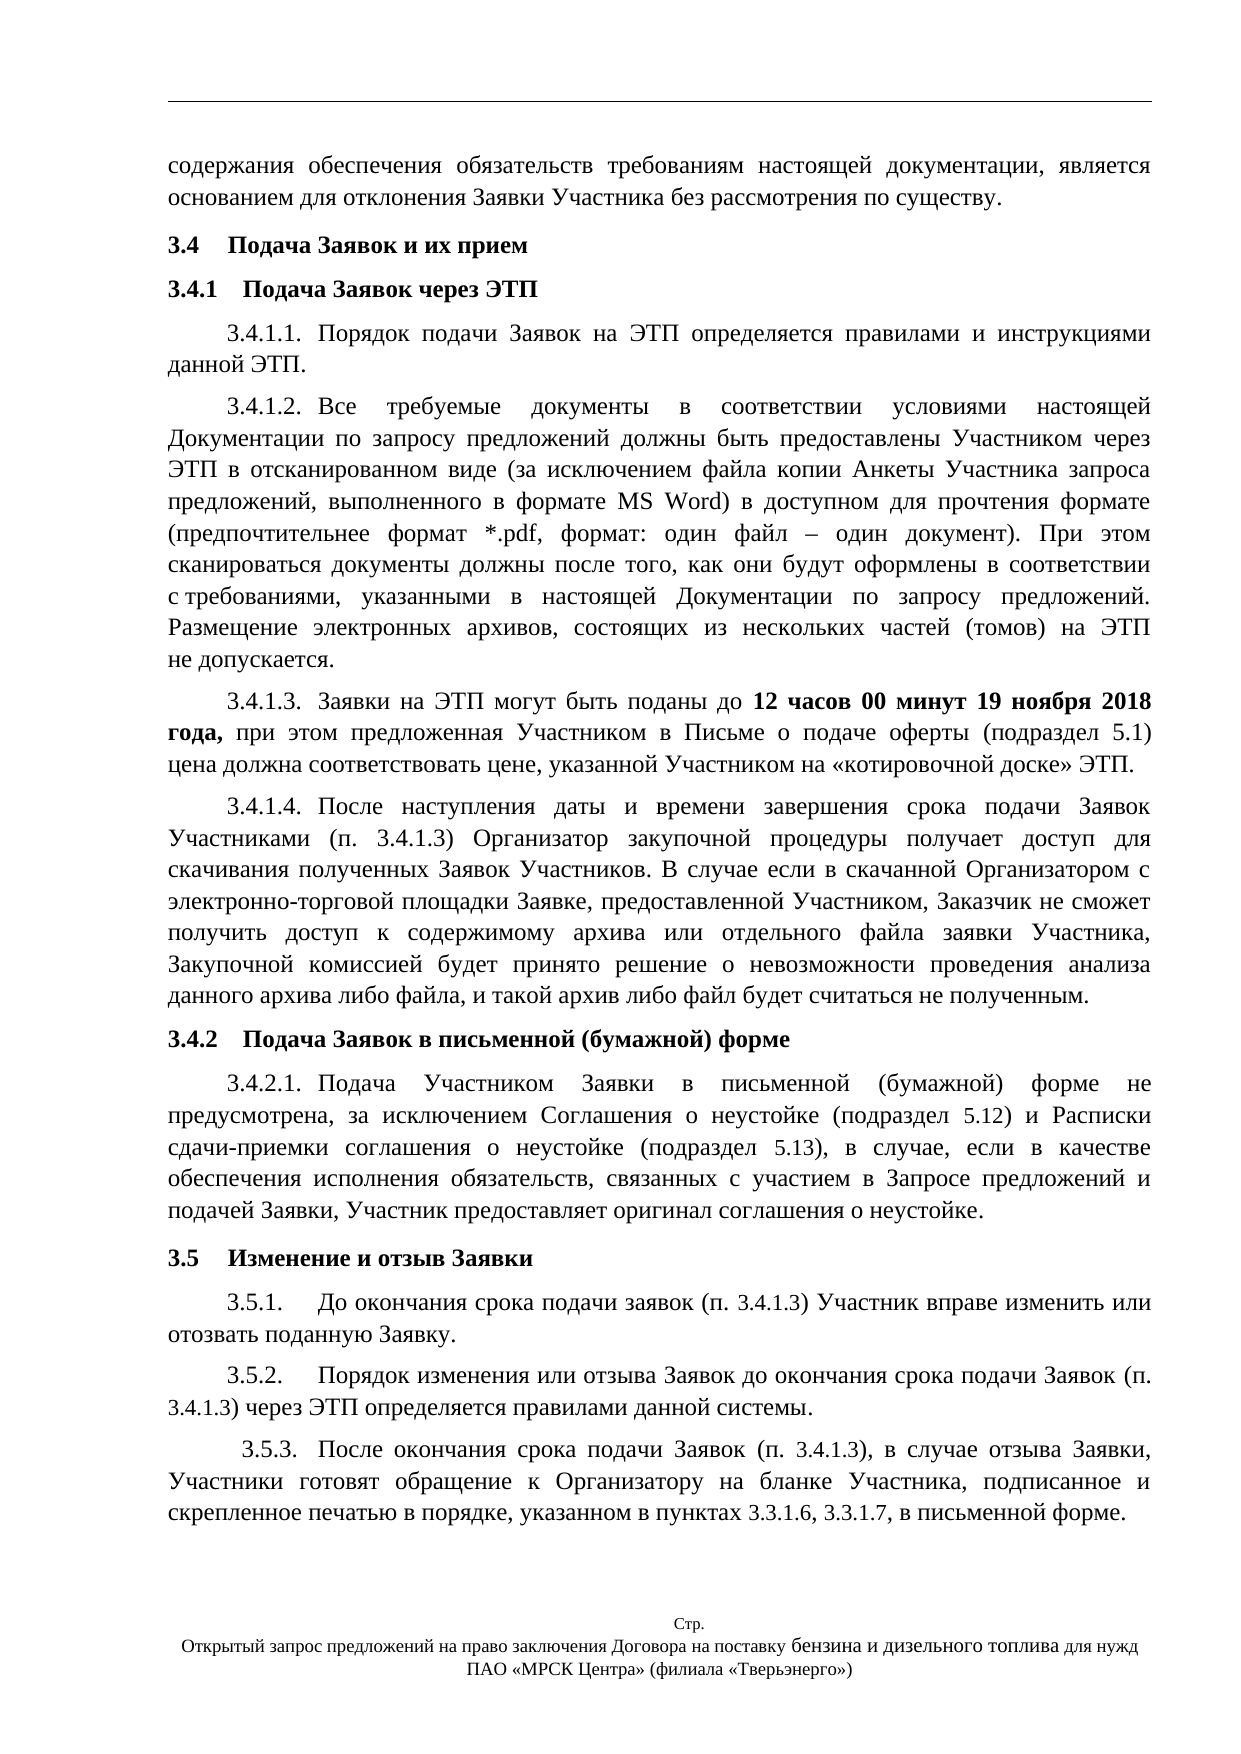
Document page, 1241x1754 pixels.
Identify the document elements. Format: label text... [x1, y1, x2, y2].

list Порядок подачи Заявок на ЭТП определяется правилами и инструкциями данной ЭТП. [168, 318, 1152, 378]
subtitle Подача Заявок в письменной (бумажной) форме [168, 1024, 1152, 1053]
list Все требуемые документы в соответствии условиями настоящей Документации по запросу предложений должны быть предоставлены Участником через ЭТП в отсканированном виде (за исключением файла копии Анкеты Участника запроса предложений, выполненного в формате MS Word) в доступном для прочтения формате (предпочтительнее формат *.pdf, формат: один файл – один документ). При этом сканироваться документы должны после того, как они будут оформлены в соответствии с требованиями, указанными в настоящей Документации по запросу предложений. Размещение электронных архивов, состоящих из нескольких частей (томов) на ЭТП не допускается. [168, 391, 1152, 673]
list Заявки на ЭТП могут быть поданы до 12 часов 00 минут 19 ноября 2018 года, при этом предложенная Участником в Письме о подаче оферты (подраздел 5.1) цена должна соответствовать цене, указанной Участником на «котировочной доске» ЭТП. [168, 686, 1152, 778]
list Подача Участником Заявки в письменной (бумажной) форме не предусмотрена, за исключением Соглашения о неустойке (подраздел 5.12) и Расписки сдачи-приемки соглашения о неустойке (подраздел 5.13), в случае, если в качестве обеспечения исполнения обязательств, связанных с участием в Запросе предложений и подачей Заявки, Участник предоставляет оригинал соглашения о неустойке. [168, 1068, 1152, 1223]
list До окончания срока подачи заявок (п. 3.4.1.3) Участник вправе изменить или отозвать поданную Заявку. [168, 1287, 1152, 1347]
subtitle Подача Заявок и их прием [168, 230, 1152, 258]
subtitle Подача Заявок через ЭТП [168, 274, 1152, 303]
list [168, 150, 1152, 210]
subtitle Изменение и отзыв Заявки [168, 1243, 1152, 1272]
list Порядок изменения или отзыва Заявок до окончания срока подачи Заявок (п. 3.4.1.3) через ЭТП определяется правилами данной системы. [168, 1361, 1152, 1421]
list После наступления даты и времени завершения срока подачи Заявок Участниками (п. 3.4.1.3) Организатор закупочной процедуры получает доступ для скачивания полученных Заявок Участников. В случае если в скачанной Организатором с электронно-торговой площадки Заявке, предоставленной Участником, Заказчик не сможет получить доступ к содержимому архива или отдельного файла заявки Участника, Закупочной комиссией будет принято решение о невозможности проведения анализа данного архива либо файла, и такой архив либо файл будет считаться не полученным. [168, 791, 1152, 1009]
list После окончания срока подачи Заявок (п. 3.4.1.3), в случае отзыва Заявки, Участники готовят обращение к Организатору на бланке Участника, подписанное и скрепленное печатью в порядке, указанном в пунктах 3.3.1.6, 3.3.1.7, в письменной форме. [168, 1434, 1152, 1526]
